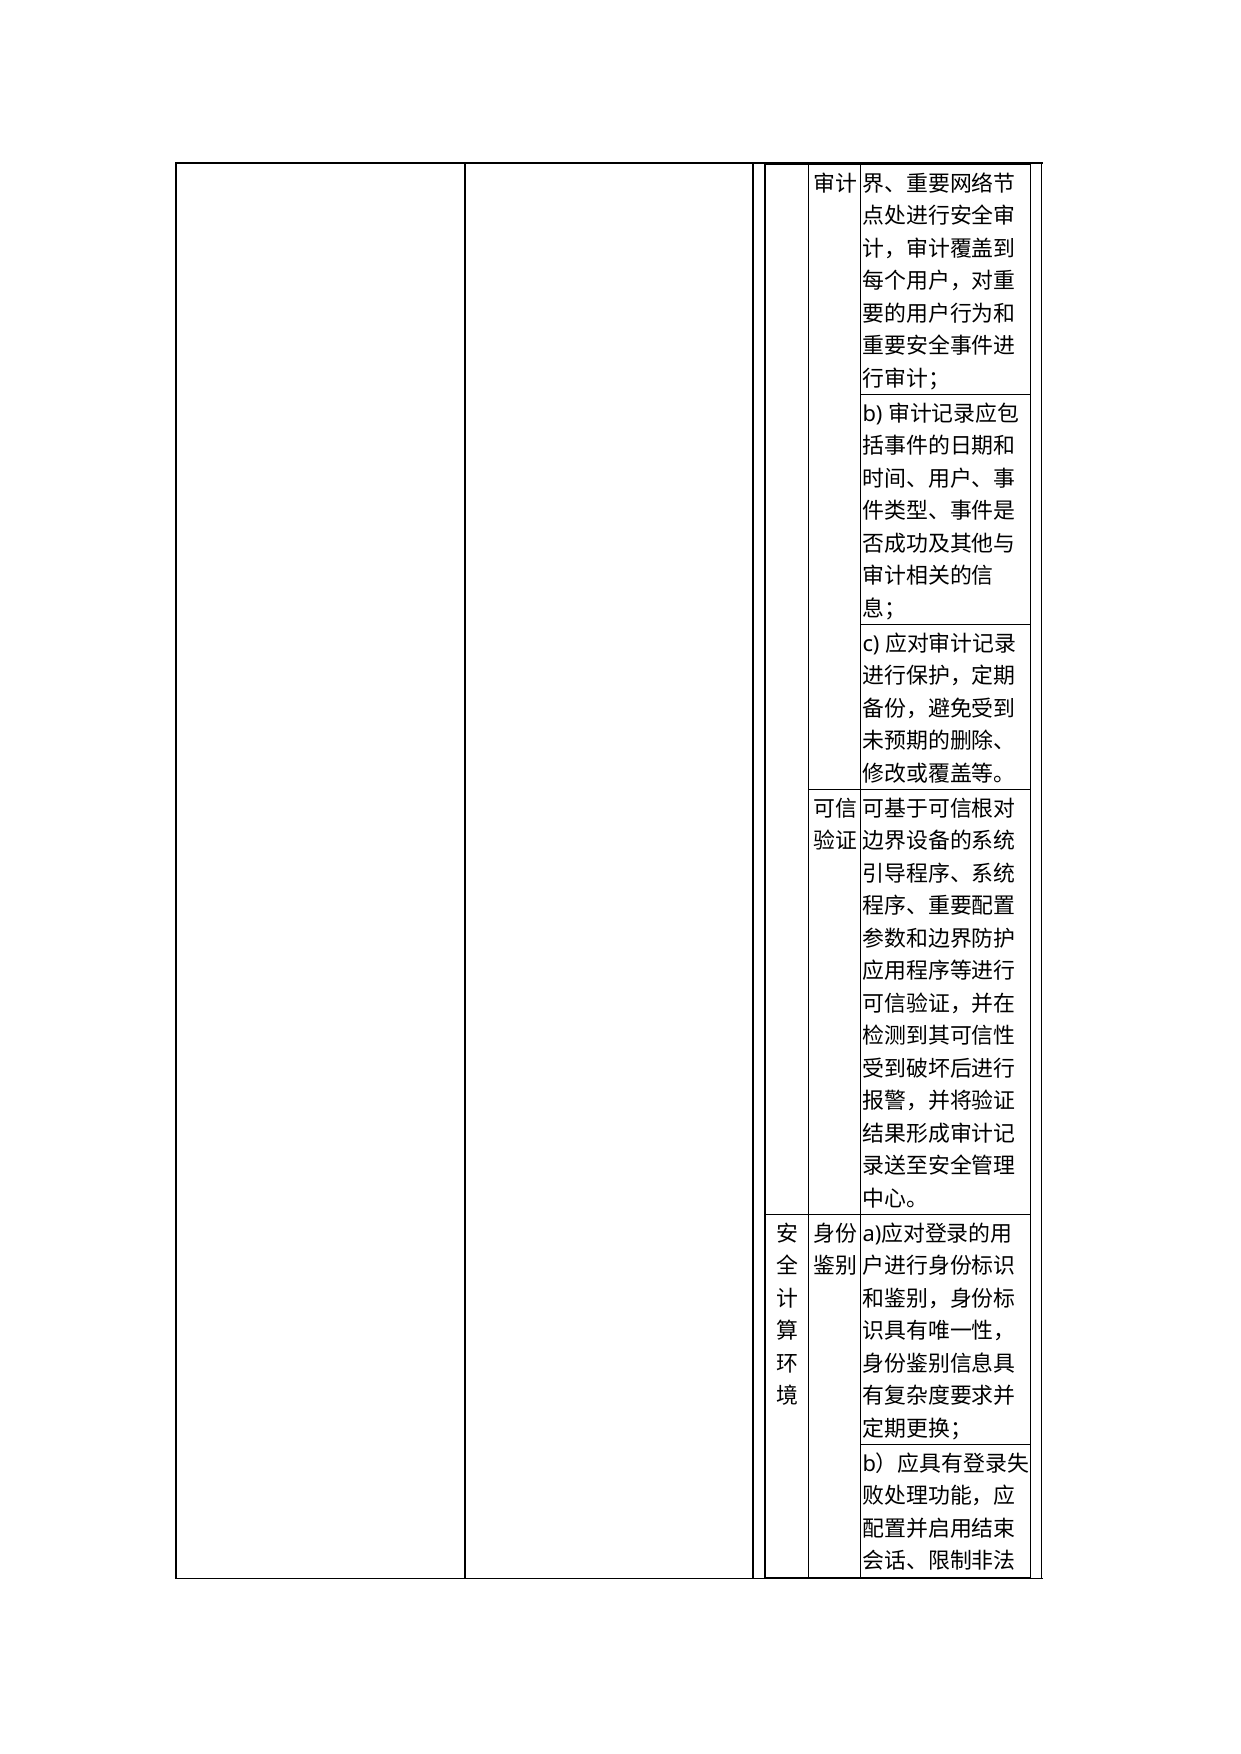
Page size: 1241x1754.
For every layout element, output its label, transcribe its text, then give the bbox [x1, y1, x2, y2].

table_cell 1 [177, 164, 464, 1578]
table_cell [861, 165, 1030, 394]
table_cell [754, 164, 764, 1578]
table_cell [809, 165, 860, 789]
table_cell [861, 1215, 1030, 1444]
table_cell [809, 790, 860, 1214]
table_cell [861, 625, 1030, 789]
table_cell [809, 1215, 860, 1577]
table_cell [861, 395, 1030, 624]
table_cell [466, 164, 752, 1578]
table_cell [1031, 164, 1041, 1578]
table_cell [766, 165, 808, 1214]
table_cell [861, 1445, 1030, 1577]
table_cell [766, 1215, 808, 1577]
